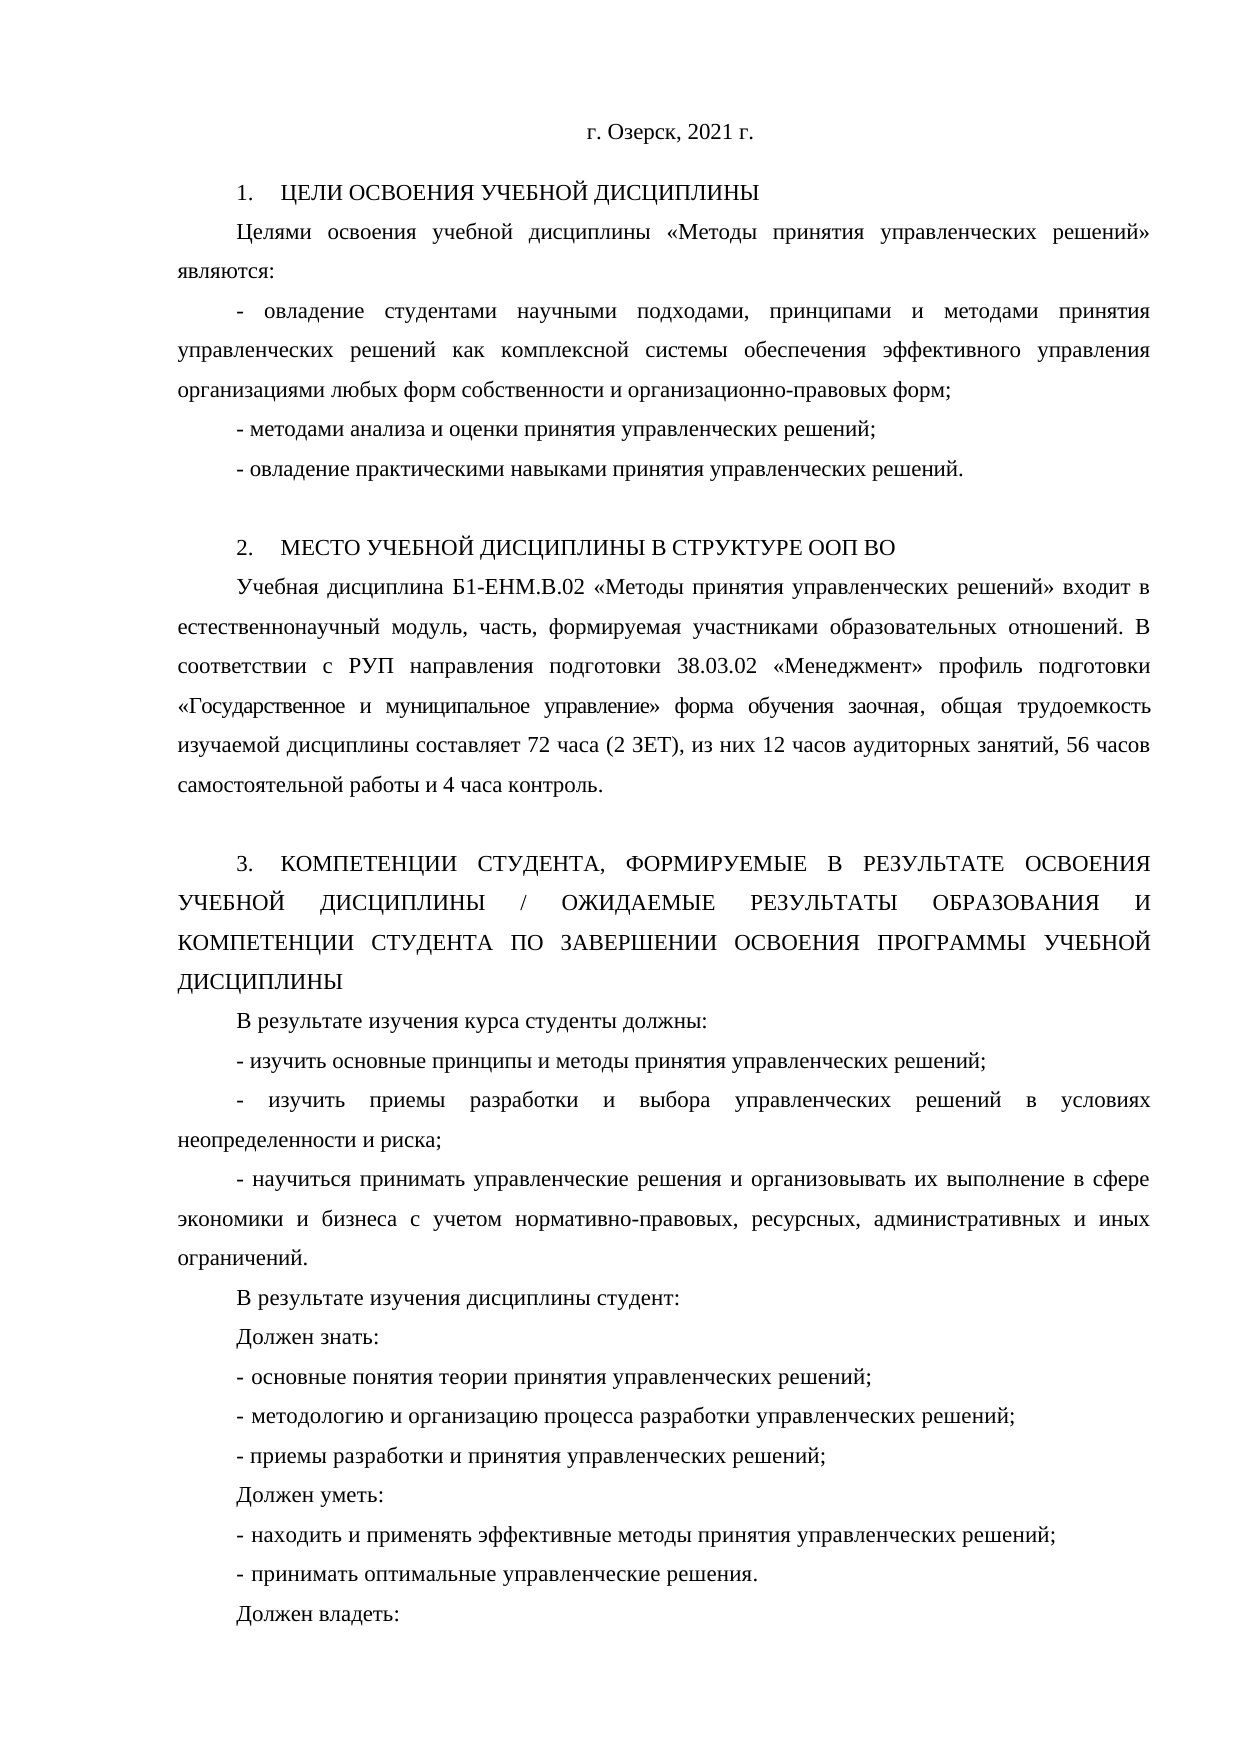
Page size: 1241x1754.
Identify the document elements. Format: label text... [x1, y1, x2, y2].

text - методами анализа и оценки принятия управленческих решений; [177, 415, 1152, 442]
text - приемы разработки и принятия управленческих решений; [177, 1442, 1152, 1468]
text Целями освоения учебной дисциплины «Методы принятия управленческих решений» являются: [177, 218, 1152, 284]
text - овладение студентами научными подходами, принципами и методами принятия управленческих решений как комплексной системы обеспечения эффективного управления организациями любых форм собственности и организационно-правовых форм; [177, 297, 1152, 402]
text Учебная дисциплина Б1-ЕНМ.В.02 «Методы принятия управленческих решений» входит в естественнонаучный модуль, часть, формируемая участниками образовательных отношений. В соответствии с РУП направления подготовки 38.03.02 «Менеджмент» профиль подготовки «Государственное и муниципальное управление» форма обучения заочная, общая трудоемкость изучаемой дисциплины составляет 72 часа (2 ЗЕТ), из них 12 часов аудиторных занятий, 56 часов самостоятельной работы и 4 часа контроль. [177, 573, 1152, 797]
text - овладение практическими навыками принятия управленческих решений. [177, 455, 1152, 481]
text Должен владеть: [177, 1600, 1152, 1626]
text В результате изучения курса студенты должны: [177, 1008, 1152, 1034]
text - научиться принимать управленческие решения и организовывать их выполнение в сфере экономики и бизнеса с учетом нормативно-правовых, ресурсных, административных и иных ограничений. [177, 1166, 1152, 1271]
text - изучить приемы разработки и выбора управленческих решений в условиях неопределенности и риска; [177, 1087, 1152, 1152]
text Должен знать: [177, 1323, 1152, 1350]
text - основные понятия теории принятия управленческих решений; [177, 1363, 1152, 1389]
text г. Озерск, 2021 г. [177, 118, 1164, 144]
text Должен уметь: [177, 1481, 1152, 1508]
text - находить и применять эффективные методы принятия управленческих решений; [177, 1521, 1152, 1547]
list ЦЕЛИ ОСВОЕНИЯ УЧЕБНОЙ ДИСЦИПЛИНЫ [177, 178, 1152, 205]
list КОМПЕТЕНЦИИ СТУДЕНТА, ФОРМИРУЕМЫЕ В РЕЗУЛЬТАТЕ ОСВОЕНИЯ УЧЕБНОЙ ДИСЦИПЛИНЫ / ОЖИДАЕМЫЕ РЕЗУЛЬТАТЫ ОБРАЗОВАНИЯ И КОМПЕТЕНЦИИ СТУДЕНТА ПО ЗАВЕРШЕНИИ ОСВОЕНИЯ ПРОГРАММЫ УЧЕБНОЙ ДИСЦИПЛИНЫ [177, 850, 1152, 994]
text В результате изучения дисциплины студент: [177, 1284, 1152, 1310]
text - методологию и организацию процесса разработки управленческих решений; [177, 1402, 1152, 1429]
list МЕСТО УЧЕБНОЙ ДИСЦИПЛИНЫ В СТРУКТУРЕ ООП ВО [177, 534, 1152, 560]
text - принимать оптимальные управленческие решения. [177, 1560, 1152, 1587]
text - изучить основные принципы и методы принятия управленческих решений; [177, 1047, 1152, 1073]
